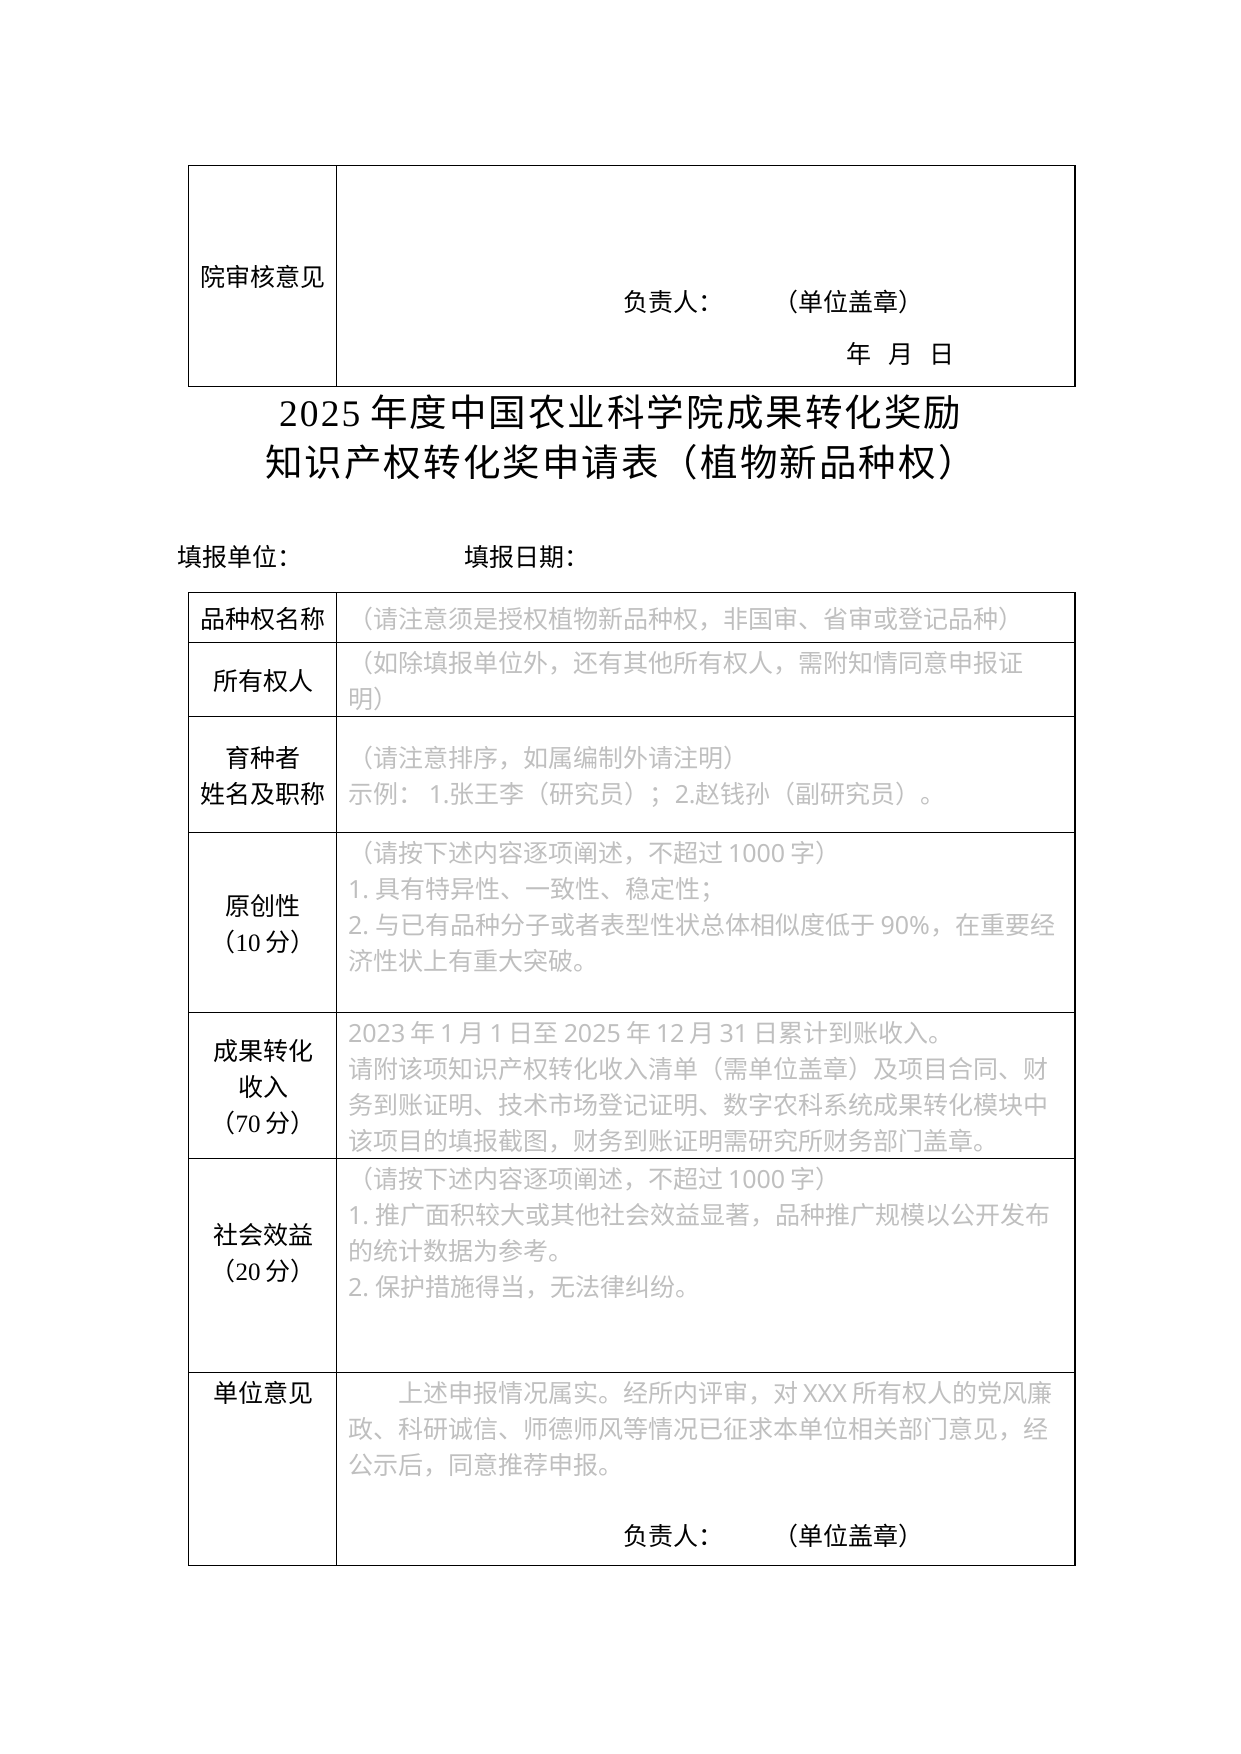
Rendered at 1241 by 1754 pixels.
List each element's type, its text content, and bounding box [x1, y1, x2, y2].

table_header 品种权名称 [189, 593, 336, 642]
table_header （请注意须是授权植物新品种权，非国审、省审或登记品种） [337, 593, 1074, 642]
text 填报单位： 填报日期： [177, 538, 1063, 574]
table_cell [337, 1373, 1074, 1565]
table_cell 院审核意见 [189, 166, 336, 386]
table_cell 所有权人 [189, 643, 336, 716]
table_cell 育种者 姓名及职称 [189, 717, 336, 832]
table_cell （请注意排序，如属编制外请注明） 示例： 1.张王李（研究员）；2.赵钱孙（副研究员）。 [337, 717, 1074, 832]
table_cell （如除填报单位外，还有其他所有权人，需附知情同意申报证明） [337, 643, 1074, 716]
table_cell （请按下述内容逐项阐述，不超过1000字） 1. 具有特异性、一致性、稳定性； 2. 与已有品种分子或者表型性状总体相似度低于90%，在重要经济性状上有重大突破。 [337, 833, 1074, 1012]
table_cell 成果转化 收入 （70分） [189, 1013, 336, 1158]
table_cell 原创性 （10分） [189, 833, 336, 1012]
table_cell 2023年1月1日至2025年12月31日累计到账收入。 请附该项知识产权转化收入清单（需单位盖章）及项目合同、财务到账证明、技术市场登记证明、数字农科系统成果转化模块中该项目的填报截图，财务到账证明需研究所财务部门盖章。 [337, 1013, 1074, 1158]
text 2025年度中国农业科学院成果转化奖励 [177, 387, 1063, 437]
text 知识产权转化奖申请表（植物新品种权） [177, 437, 1063, 487]
table_cell 单位意见 [189, 1373, 336, 1565]
table_cell 社会效益（20分） [189, 1159, 336, 1372]
table_cell （请按下述内容逐项阐述，不超过1000字） 1. 推广面积较大或其他社会效益显著，品种推广规模以公开发布的统计数据为参考。 2. 保护措施得当，无法律纠纷。 [337, 1159, 1074, 1372]
table_cell 负责人： （单位盖章） 年 月 日 [337, 166, 1074, 386]
